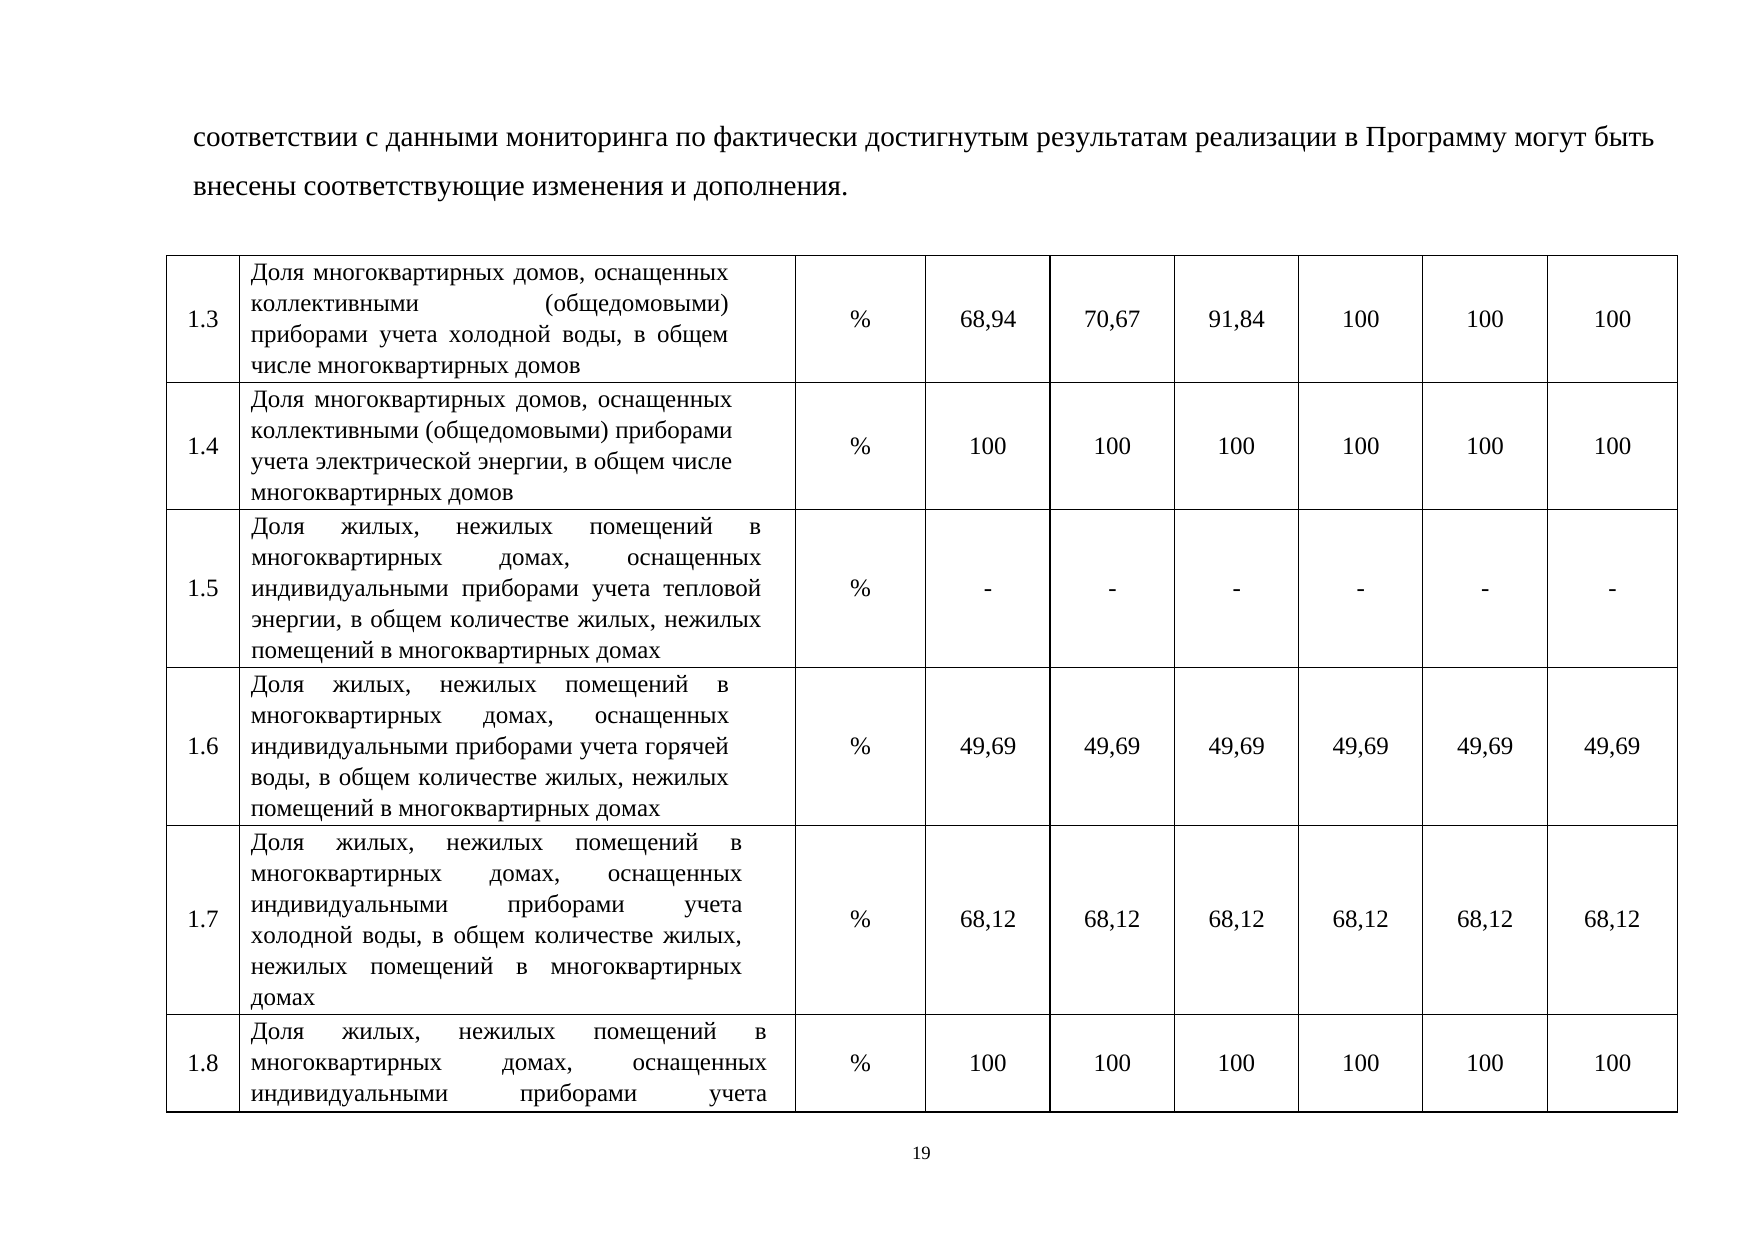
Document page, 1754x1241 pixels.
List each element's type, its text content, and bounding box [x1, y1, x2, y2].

table_cell 1.8 [167, 1015, 239, 1111]
table_cell Доля жилых, нежилых помещений в многоквартирных домах, оснащенных индивидуальными приборами учета тепловой энергии, в общем количестве жилых, нежилых помещений в многоквартирных домах [240, 510, 795, 667]
table_cell 100 [1051, 1015, 1174, 1111]
table_cell 49,69 [1175, 668, 1298, 824]
table_cell 68,12 [1423, 826, 1547, 1013]
table_cell - [1423, 510, 1547, 667]
table_cell - [1548, 510, 1677, 667]
table_cell - [1175, 510, 1298, 667]
table_cell Доля жилых, нежилых помещений в многоквартирных домах, оснащенных индивидуальными приборами учета горячей воды, в общем количестве жилых, нежилых помещений в многоквартирных домах [240, 668, 795, 824]
table_cell 100 [1299, 1015, 1422, 1111]
table_cell 1.5 [167, 510, 239, 667]
table_header Доля многоквартирных домов, оснащенных коллективными (общедомовыми) приборами учета холодной воды, в общем числе многоквартирных домов [240, 256, 795, 382]
table_cell 68,12 [1299, 826, 1422, 1013]
table_cell 100 [1423, 383, 1547, 509]
table_header 91,84 [1175, 256, 1298, 382]
table_cell 68,12 [1548, 826, 1677, 1013]
table_cell 68,12 [926, 826, 1049, 1013]
table_cell 1.4 [167, 383, 239, 509]
table_cell % [796, 826, 925, 1013]
table_cell % [796, 1015, 925, 1111]
table_header 70,67 [1051, 256, 1174, 382]
table_cell 100 [926, 1015, 1049, 1111]
table_cell 49,69 [1299, 668, 1422, 824]
table_cell 49,69 [1051, 668, 1174, 824]
table_cell 100 [1548, 383, 1677, 509]
table_cell % [796, 668, 925, 824]
table_cell 100 [1051, 383, 1174, 509]
table_cell - [1299, 510, 1422, 667]
table_cell 49,69 [1548, 668, 1677, 824]
table_header 100 [1548, 256, 1677, 382]
table_cell 100 [926, 383, 1049, 509]
table_cell % [796, 383, 925, 509]
table_cell % [796, 510, 925, 667]
table_cell 100 [1299, 383, 1422, 509]
table_cell 1.7 [167, 826, 239, 1013]
table_cell 49,69 [1423, 668, 1547, 824]
table_cell Доля жилых, нежилых помещений в многоквартирных домах, оснащенных индивидуальными приборами учета холодной воды, в общем количестве жилых, нежилых помещений в многоквартирных домах [240, 826, 795, 1013]
table_cell 68,12 [1051, 826, 1174, 1013]
table_cell 1.6 [167, 668, 239, 824]
table_cell 100 [1175, 1015, 1298, 1111]
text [193, 119, 1656, 202]
table_cell 100 [1175, 383, 1298, 509]
table_header 100 [1299, 256, 1422, 382]
table_cell 49,69 [926, 668, 1049, 824]
table_header 100 [1423, 256, 1547, 382]
table_cell - [926, 510, 1049, 667]
table_cell 68,12 [1175, 826, 1298, 1013]
table_cell 100 [1423, 1015, 1547, 1111]
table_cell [240, 1015, 795, 1111]
table_cell - [1051, 510, 1174, 667]
table_cell 100 [1548, 1015, 1677, 1111]
table_header 1.3 [167, 256, 239, 382]
table_header % [796, 256, 925, 382]
table_cell Доля многоквартирных домов, оснащенных коллективными (общедомовыми) приборами учета электрической энергии, в общем числе многоквартирных домов [240, 383, 795, 509]
table_header 68,94 [926, 256, 1049, 382]
